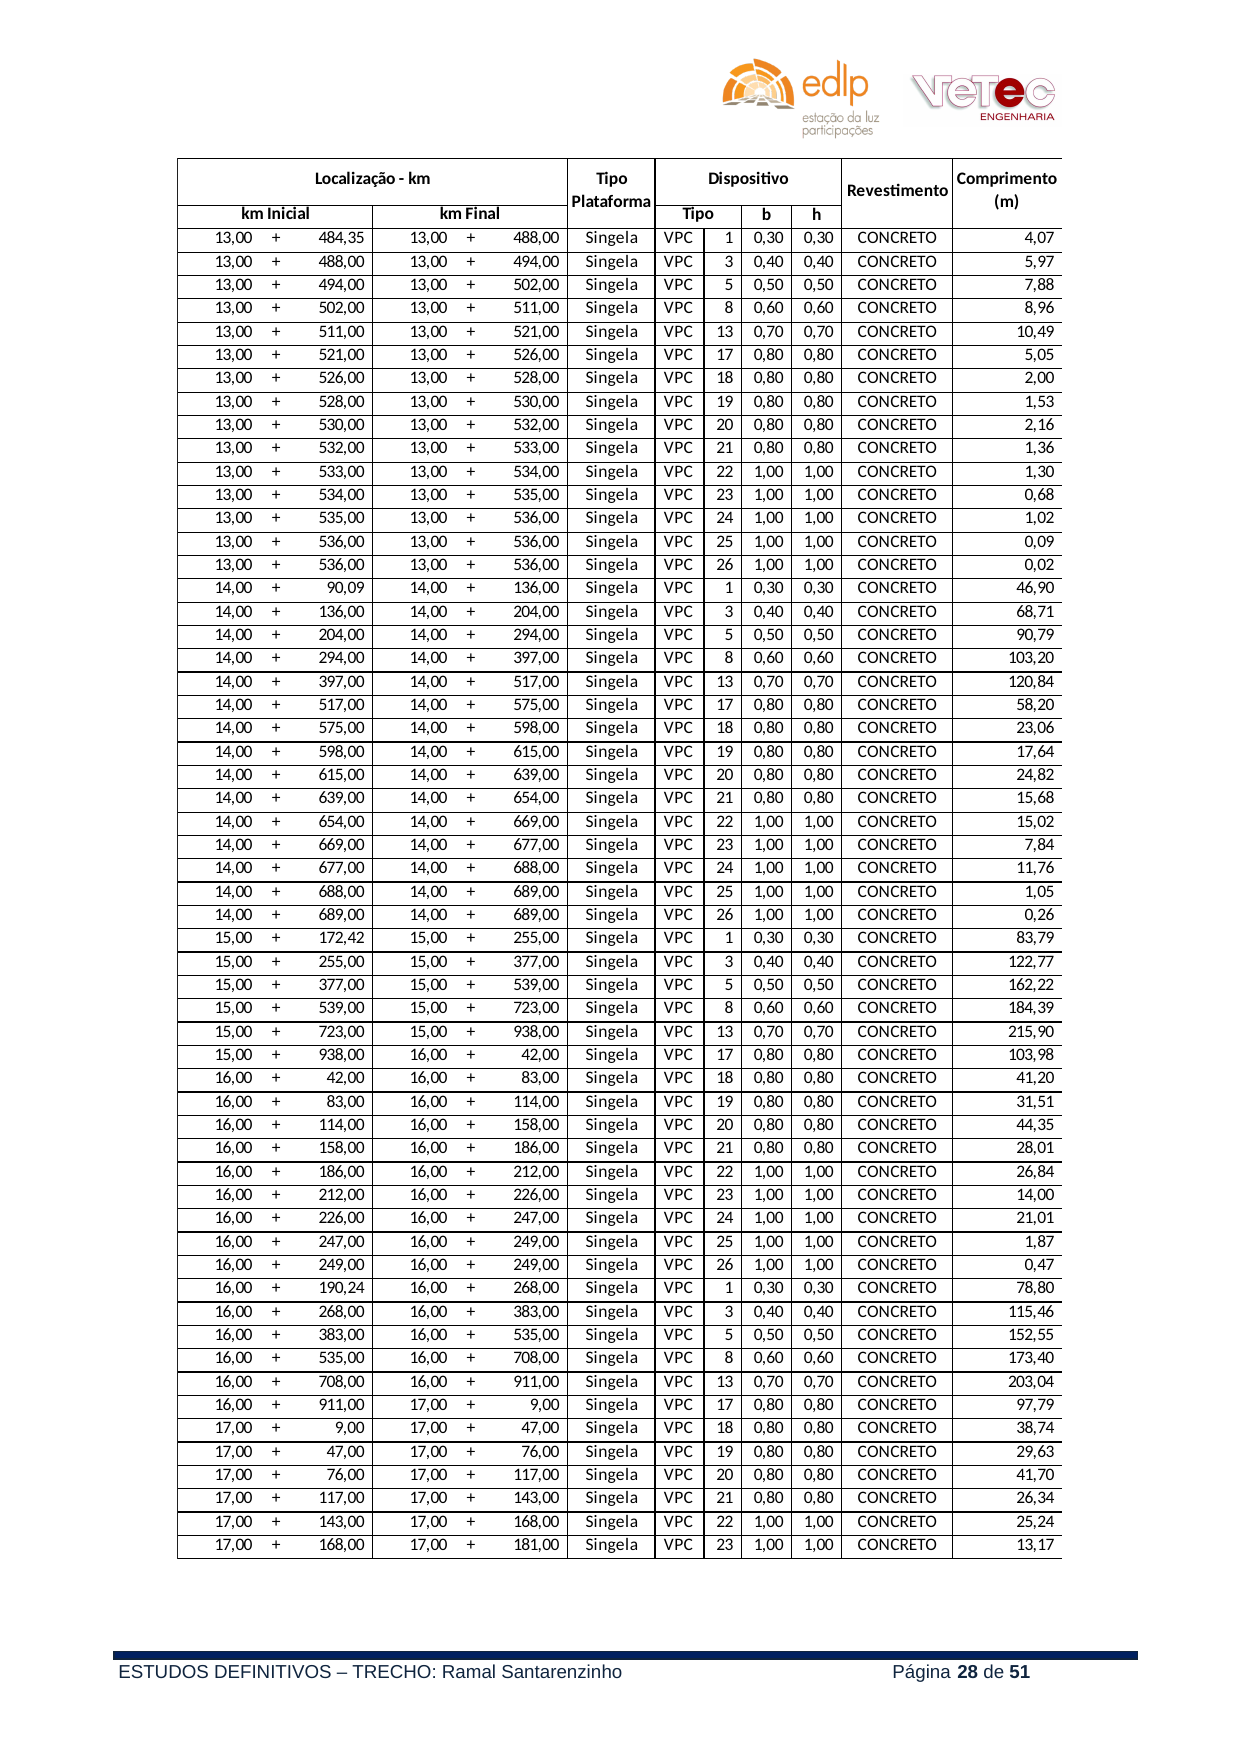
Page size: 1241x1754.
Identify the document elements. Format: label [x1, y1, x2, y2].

picture [903, 74, 1062, 127]
picture [701, 26, 893, 158]
